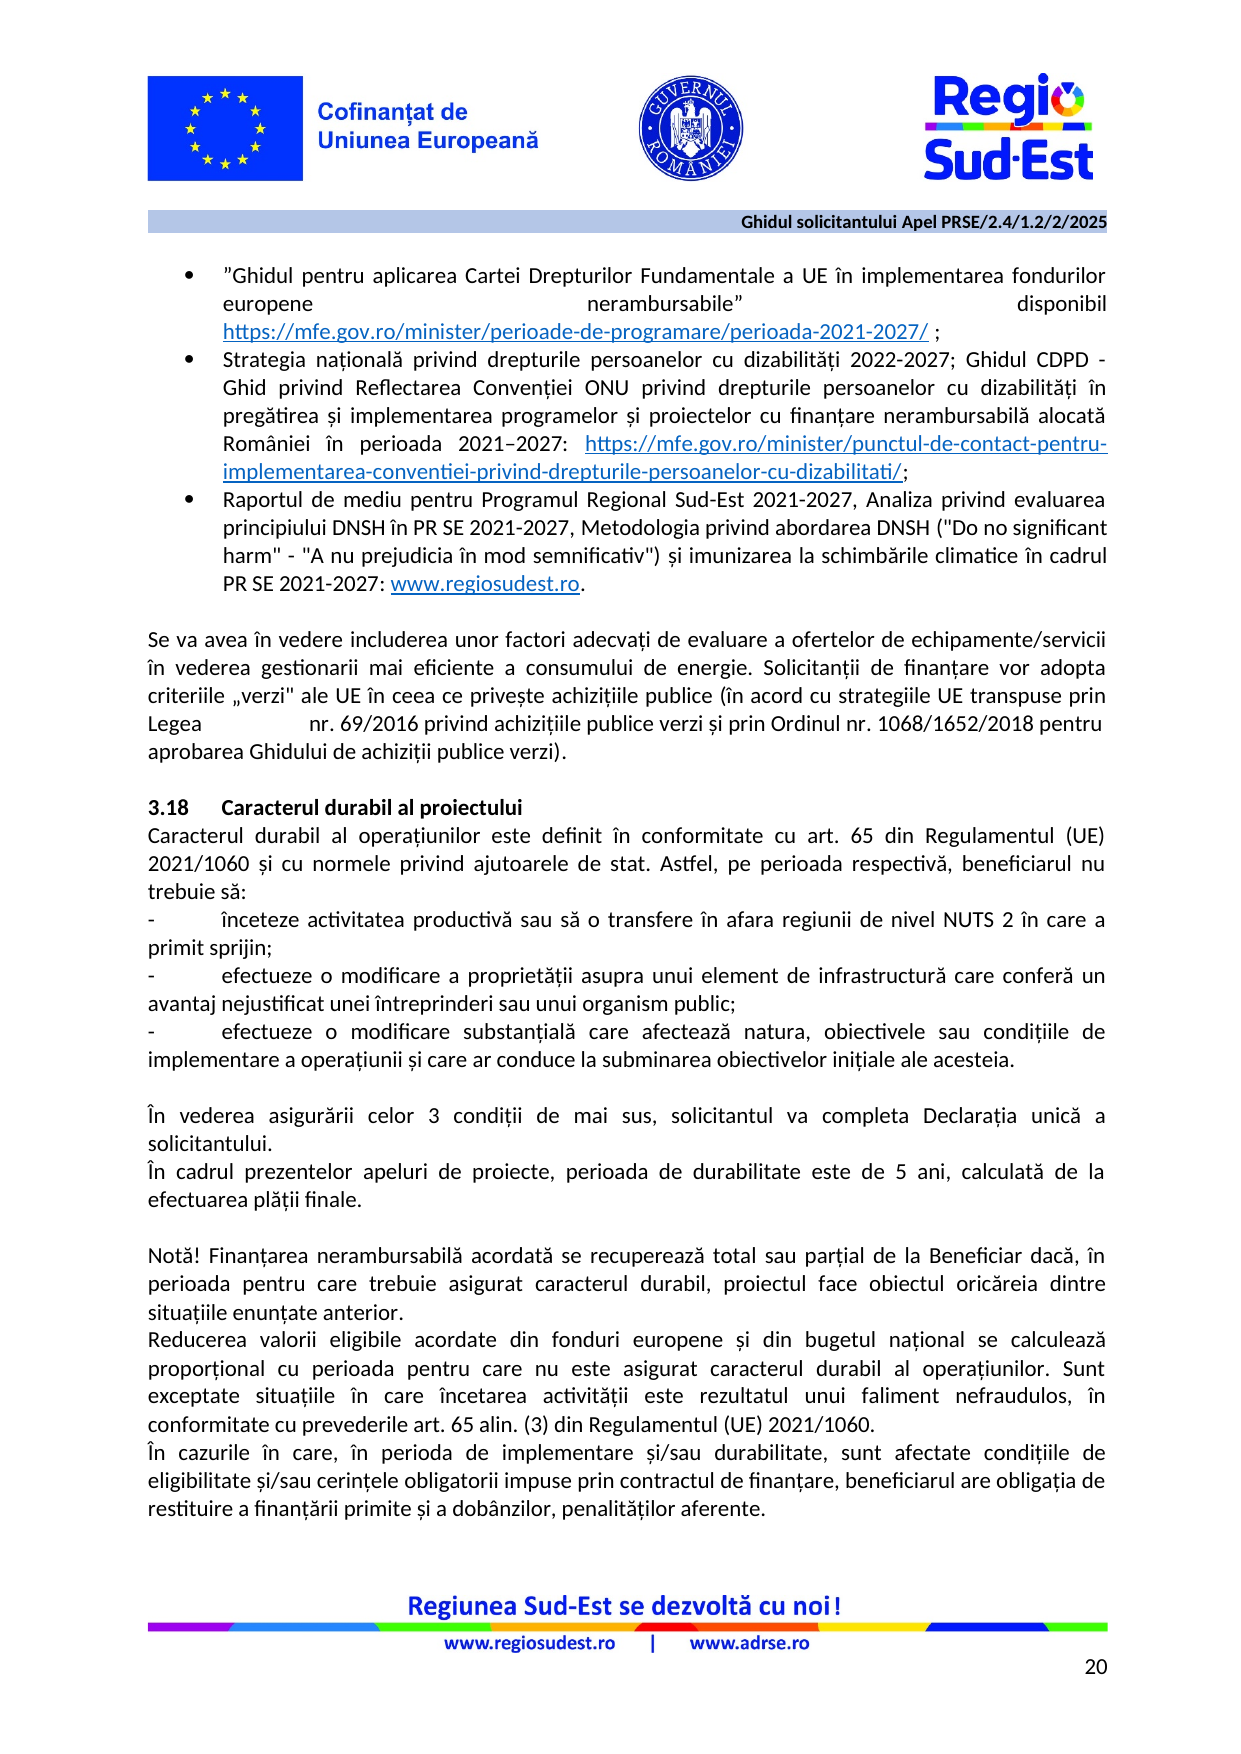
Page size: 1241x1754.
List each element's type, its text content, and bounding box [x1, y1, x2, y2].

list Raportul de mediu pentru Programul Regional Sud-Est 2021-2027, Analiza privind evaluarea principiului DNSH în PR SE 2021-2027, Metodologia privind abordarea DNSH ("Do no significant harm" - "A nu prejudicia în mod semnificativ") și imunizarea la schimbările climatice în cadrul PR SE 2021-2027: www.regiosudest.ro. [185, 485, 1107, 597]
text În vederea asigurării celor 3 condiții de mai sus, solicitantul va completa Declarația unică a solicitantului. [148, 1101, 1107, 1157]
text - înceteze activitatea productivă sau să o transfere în afara regiunii de nivel NUTS 2 în care a primit sprijin; [148, 905, 1107, 961]
list Strategia națională privind drepturile persoanelor cu dizabilități 2022-2027; Ghidul CDPD - Ghid privind Reflectarea Convenției ONU privind drepturile persoanelor cu dizabilități în pregătirea și implementarea programelor și proiectelor cu finanțare nerambursabilă alocată României în perioada 2021–2027: https://mfe.gov.ro/minister/punctul-de-contact-pentru-implementarea-conventiei-privind-drepturile-persoanelor-cu-dizabilitati/; [185, 345, 1107, 485]
text - efectueze o modificare a proprietății asupra unui element de infrastructură care conferă un avantaj nejustificat unei întreprinderi sau unui organism public; [148, 961, 1107, 1017]
text Reducerea valorii eligibile acordate din fonduri europene și din bugetul național se calculează proporțional cu perioada pentru care nu este asigurat caracterul durabil al operațiunilor. Sunt exceptate situațiile în care încetarea activității este rezultatul unui faliment nefraudulos, în conformitate cu prevederile art. 65 alin. (3) din Regulamentul (UE) 2021/1060. [148, 1326, 1107, 1438]
list ”Ghidul pentru aplicarea Cartei Drepturilor Fundamentale a UE în implementarea fondurilor europene nerambursabile” disponibil https://mfe.gov.ro/minister/perioade-de-programare/perioada-2021-2027/ ; [185, 261, 1107, 345]
subtitle Caracterul durabil al proiectului [148, 793, 1107, 821]
text Caracterul durabil al operațiunilor este definit în conformitate cu art. 65 din Regulamentul (UE) 2021/1060 și cu normele privind ajutoarele de stat. Astfel, pe perioada respectivă, beneficiarul nu trebuie să: [148, 821, 1107, 905]
picture [147, 1595, 1108, 1653]
text - efectueze o modificare substanțială care afectează natura, obiectivele sau condițiile de implementare a operațiunii și care ar conduce la subminarea obiectivelor inițiale ale acesteia. [148, 1017, 1107, 1073]
text Se va avea în vedere includerea unor factori adecvați de evaluare a ofertelor de echipamente/servicii în vederea gestionarii mai eficiente a consumului de energie. Solicitanții de finanțare vor adopta criteriile „verzi" ale UE în ceea ce privește achizițiile publice (în acord cu strategiile UE transpuse prin Legea nr. 69/2016 privind achizițiile publice verzi și prin Ordinul nr. 1068/1652/2018 pentru aprobarea Ghidului de achiziții publice verzi). [148, 625, 1107, 765]
text Notă! Finanțarea nerambursabilă acordată se recuperează total sau parțial de la Beneficiar dacă, în perioada pentru care trebuie asigurat caracterul durabil, proiectul face obiectul oricăreia dintre situațiile enunțate anterior. [148, 1242, 1107, 1326]
text În cadrul prezentelor apeluri de proiecte, perioada de durabilitate este de 5 ani, calculată de la efectuarea plății finale. [148, 1157, 1107, 1213]
picture [147, 73, 1093, 182]
text În cazurile în care, în perioda de implementare și/sau durabilitate, sunt afectate condițiile de eligibilitate și/sau cerințele obligatorii impuse prin contractul de finanțare, beneficiarul are obligația de restituire a finanțării primite și a dobânzilor, penalităților aferente. [148, 1438, 1107, 1522]
